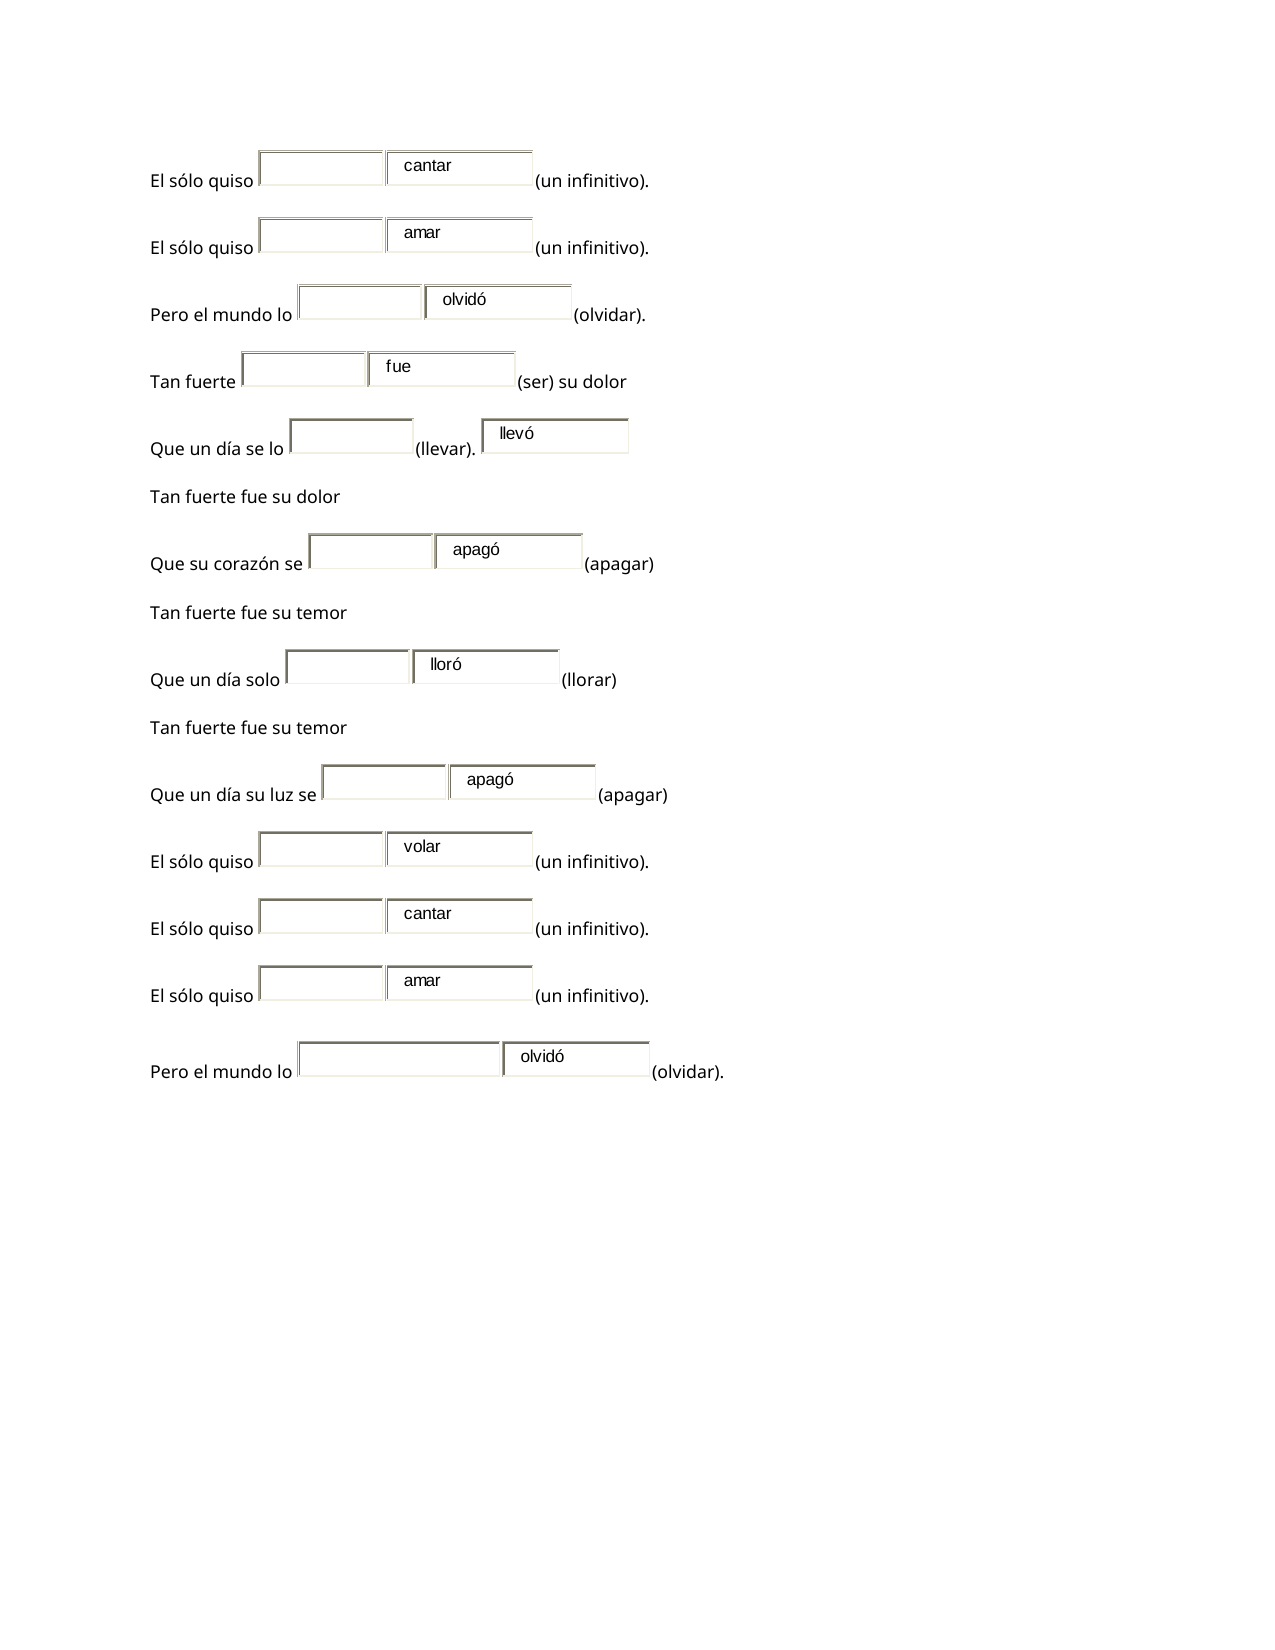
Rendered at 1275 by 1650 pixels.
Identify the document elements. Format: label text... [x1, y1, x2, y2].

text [150, 150, 1125, 327]
text Tan fuerte (ser) su dolor Que un día se lo (llevar). Tan fuerte fue su dolor Que su corazón se (apagar) Tan fuerte fue su temor Que un día solo (llorar) Tan fuerte fue su temor Que un día su luz se (apagar) [150, 351, 1125, 807]
text El sólo quiso (un infinitivo). El sólo quiso (un infinitivo). El sólo quiso (un infinitivo). Pero el mundo lo (olvidar). [150, 831, 1125, 1089]
